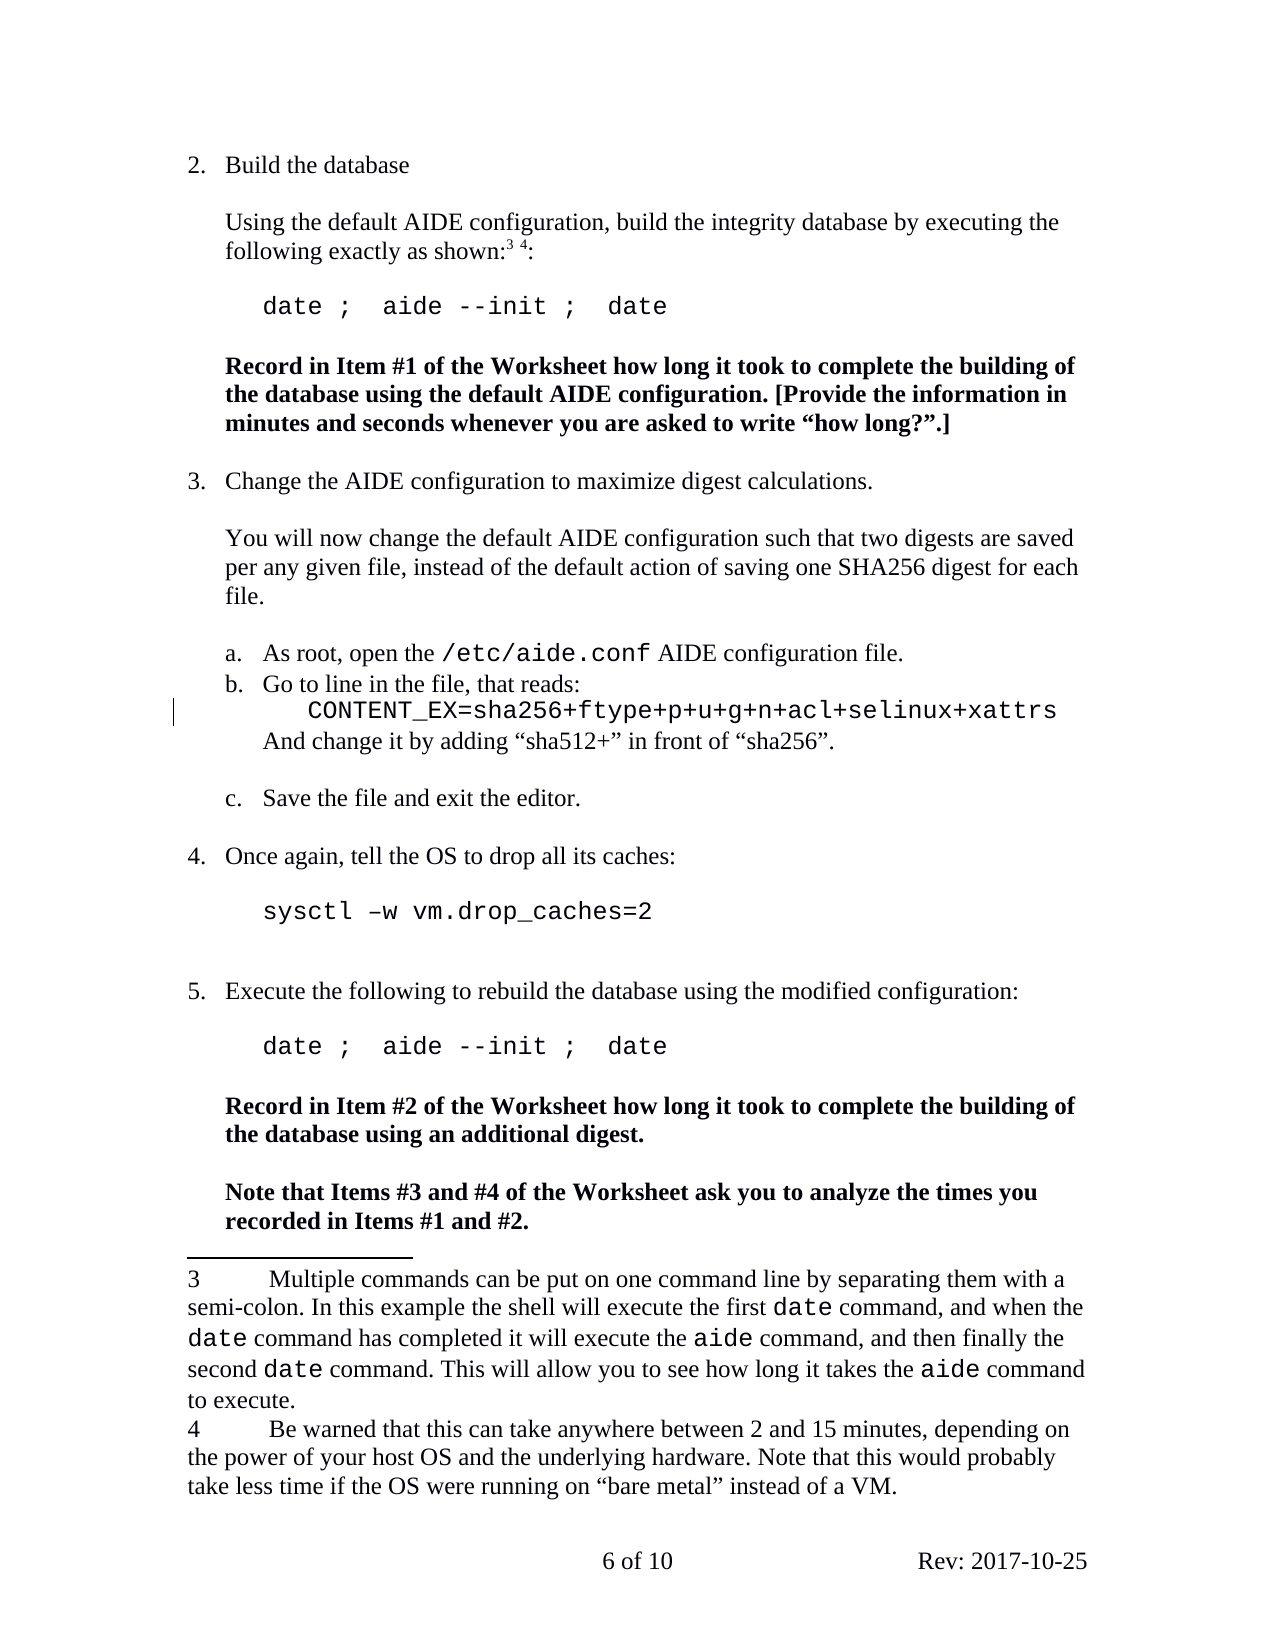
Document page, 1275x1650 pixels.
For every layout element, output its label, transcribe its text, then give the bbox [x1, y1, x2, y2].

text Note that Items #3 and #4 of the Worksheet ask you to analyze the times you recorded in Items #1 and #2. [225, 1177, 1087, 1234]
list Once again, tell the OS to drop all its caches: [187, 841, 1087, 869]
list As root, open the /etc/aide.conf AIDE configuration file. [225, 638, 1087, 669]
list Execute the following to rebuild the database using the modified configuration: [187, 976, 1087, 1005]
list date ; aide --init ; date [225, 294, 1087, 322]
list Using the default AIDE configuration, build the integrity database by executing the following exactly as shown: : [225, 207, 1087, 265]
list Go to line in the file, that reads: [225, 669, 1087, 698]
text Record in Item #1 of the Worksheet how long it took to complete the building of the database using the default AIDE configuration. [Provide the information in minutes and seconds whenever you are asked to write “how long?”.] [225, 351, 1087, 437]
list And change it by adding “sha512+” in front of “sha256”. [262, 726, 1087, 755]
list sysctl –w vm.drop_caches=2 [225, 898, 1087, 927]
list Build the database [187, 150, 1087, 179]
text Record in Item #2 of the Worksheet how long it took to complete the building of the database using an additional digest. [225, 1091, 1087, 1148]
list CONTENT_EX=sha256+ftype+p+u+g+n+acl+selinux+xattrs [262, 698, 1087, 726]
list date ; aide --init ; date [225, 1034, 1087, 1062]
list Change the AIDE configuration to maximize digest calculations. [187, 466, 1087, 494]
list You will now change the default AIDE configuration such that two digests are saved per any given file, instead of the default action of saving one SHA256 digest for each file. [225, 523, 1087, 609]
list Save the file and exit the editor. [225, 783, 1087, 812]
